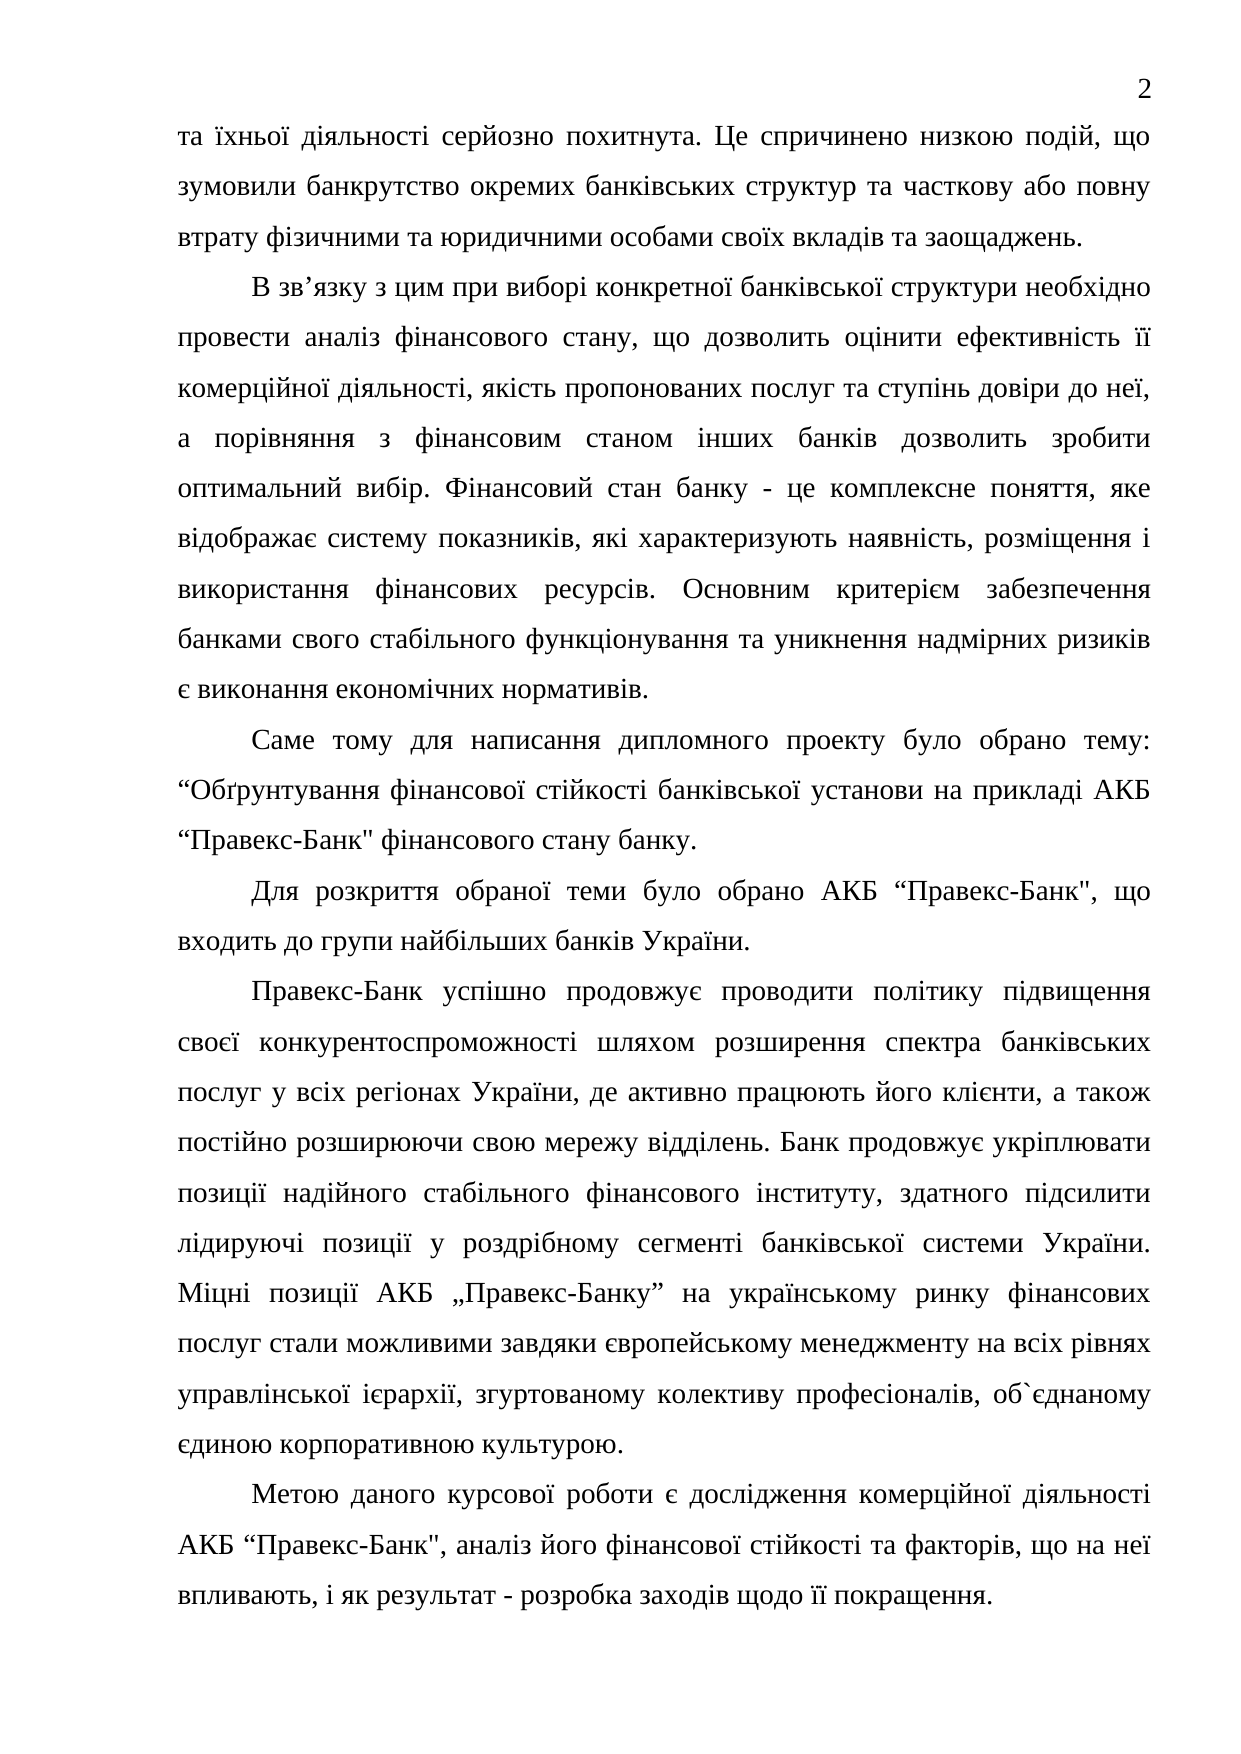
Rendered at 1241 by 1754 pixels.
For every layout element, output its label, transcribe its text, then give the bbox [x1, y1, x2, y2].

text Для розкриття обраної теми було обрано АКБ “Правекс-Банк", що входить до групи найбільших банків України. [177, 873, 1152, 957]
text Метою даного курсової роботи є дослідження комерційної діяльності АКБ “Правекс-Банк", аналіз його фінансової стійкості та факторів, що на неї впливають, і як результат - розробка заходів щодо її покращення. [177, 1477, 1152, 1611]
text Саме тому для написання дипломного проекту було обрано тему: “Обґрунтування фінансової стійкості банківської установи на прикладі АКБ “Правекс-Банк" фінансового стану банку. [177, 722, 1152, 856]
text В зв’язку з цим при виборі конкретної банківської структури необхідно провести аналіз фінансового стану, що дозволить оцінити ефективність її комерційної діяльності, якість пропонованих послуг та ступінь довіри до неї, а порівняння з фінансовим станом інших банків дозволить зробити оптимальний вибір. Фінансовий стан банку - це комплексне поняття, яке відображає систему показників, які характеризують наявність, розміщення і використання фінансових ресурсів. Основним критерієм забезпечення банками свого стабільного функціонування та уникнення надмірних ризиків є виконання економічних нормативів. [177, 269, 1152, 705]
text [177, 118, 1152, 252]
text Правекс-Банк успішно продовжує проводити політику підвищення своєї конкурентоспроможності шляхом розширення спектра банківських послуг у всіх регіонах України, де активно працюють його клієнти, а також постійно розширюючи свою мережу відділень. Банк продовжує укріплювати позиції надійного стабільного фінансового інституту, здатного підсилити лідируючі позиції у роздрібному сегменті банківської системи України. Міцні позиції АКБ „Правекс-Банку” на українському ринку фінансових послуг стали можливими завдяки європейському менеджменту на всіх рівнях управлінської ієрархії, згуртованому колективу професіоналів, об`єднаному єдиною корпоративною культурою. [177, 973, 1152, 1460]
